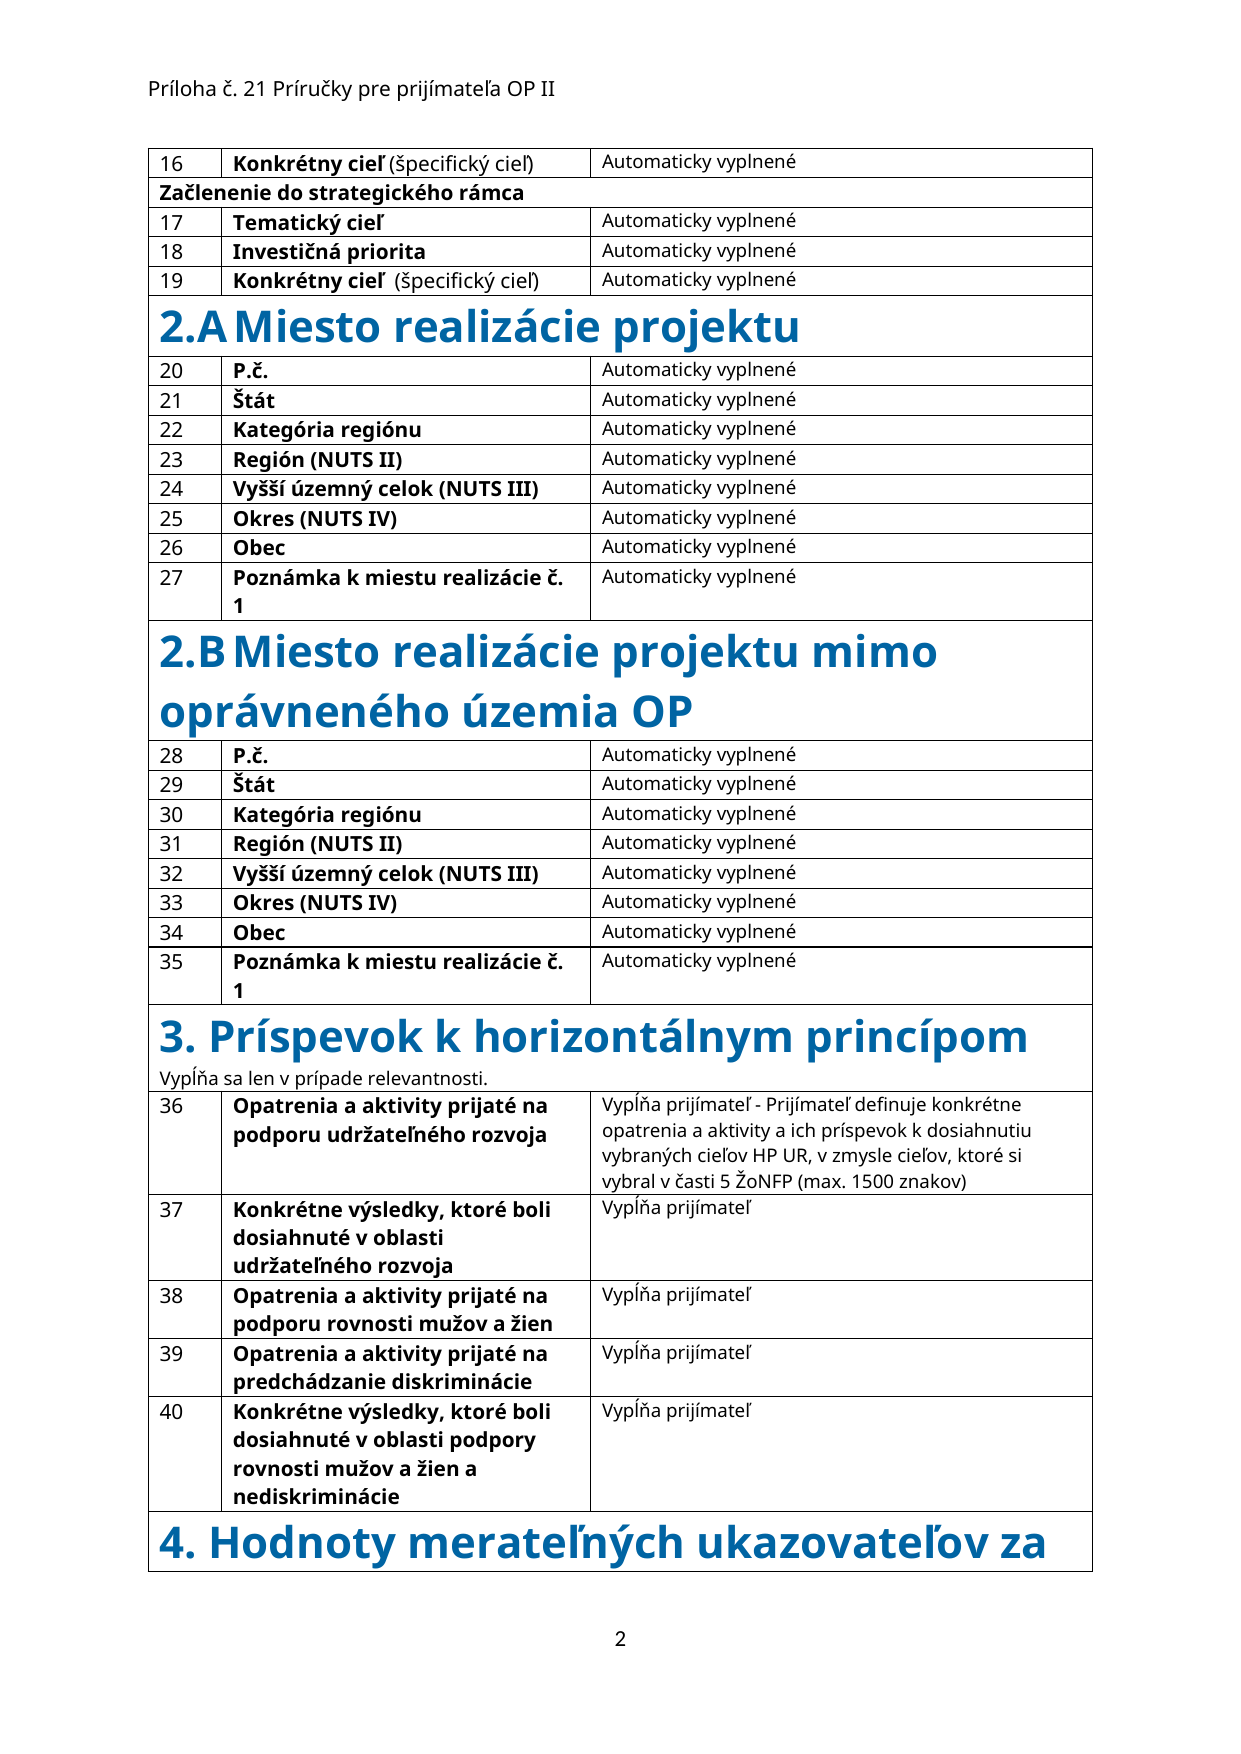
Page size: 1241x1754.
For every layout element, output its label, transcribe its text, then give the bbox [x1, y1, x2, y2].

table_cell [591, 149, 1092, 177]
table_cell Obec [222, 918, 590, 946]
table_cell Konkrétny cieľ (špecifický cieľ) [222, 267, 590, 295]
table_cell Automaticky vyplnené [591, 445, 1092, 473]
table_cell 26 [149, 534, 221, 562]
table_cell Začlenenie do strategického rámca [149, 178, 1092, 207]
table_cell 2.B Miesto realizácie projektu mimo oprávneného územia OP [149, 621, 1092, 740]
table_cell 39 [149, 1339, 221, 1396]
table_cell Tematický cieľ [222, 208, 590, 236]
table_cell Automaticky vyplnené [591, 948, 1092, 1004]
table_cell Automaticky vyplnené [591, 859, 1092, 887]
table_cell 24 [149, 475, 221, 503]
table_cell Konkrétne výsledky, ktoré boli dosiahnuté v oblasti podpory rovnosti mužov a žien a nediskriminácie [222, 1397, 590, 1511]
table_cell Vyšší územný celok (NUTS III) [222, 475, 590, 503]
table_cell Vypĺňa prijímateľ [591, 1397, 1092, 1511]
table_cell Opatrenia a aktivity prijaté na predchádzanie diskriminácie [222, 1339, 590, 1396]
table_cell Automaticky vyplnené [591, 357, 1092, 385]
table_cell Poznámka k miestu realizácie č. 1 [222, 563, 590, 620]
table_cell Štát [222, 771, 590, 799]
table_cell Automaticky vyplnené [591, 741, 1092, 769]
table_cell Automaticky vyplnené [591, 771, 1092, 799]
table_cell Automaticky vyplnené [591, 237, 1092, 266]
table_cell Konkrétne výsledky, ktoré boli dosiahnuté v oblasti udržateľného rozvoja [222, 1195, 590, 1280]
table_cell Štát [222, 386, 590, 414]
table_cell 17 [149, 208, 221, 236]
table_cell Vyšší územný celok (NUTS III) [222, 859, 590, 887]
table_cell 20 [149, 357, 221, 385]
table_cell Kategória regiónu [222, 800, 590, 828]
table_cell 16 [149, 149, 221, 177]
table_cell Automaticky vyplnené [591, 534, 1092, 562]
table_cell 29 [149, 771, 221, 799]
table_cell Automaticky vyplnené [591, 267, 1092, 295]
table_cell 30 [149, 800, 221, 828]
table_cell 31 [149, 830, 221, 858]
table_cell Obec [222, 534, 590, 562]
table_cell Vypĺňa prijímateľ - Prijímateľ definuje konkrétne opatrenia a aktivity a ich príspevok k dosiahnutiu vybraných cieľov HP UR, v zmysle cieľov, ktoré si vybral v časti 5 ŽoNFP (max. 1500 znakov) [591, 1092, 1092, 1194]
table_cell Automaticky vyplnené [591, 889, 1092, 917]
table_cell Poznámka k miestu realizácie č. 1 [222, 948, 590, 1004]
table_cell Automaticky vyplnené [591, 563, 1092, 620]
table_cell 22 [149, 416, 221, 444]
table_cell P.č. [222, 741, 590, 769]
table_cell Automaticky vyplnené [591, 475, 1092, 503]
table_cell Automaticky vyplnené [591, 830, 1092, 858]
table_cell Konkrétny cieľ (špecifický cieľ) [222, 149, 590, 177]
table_cell Okres (NUTS IV) [222, 504, 590, 532]
table_cell 23 [149, 445, 221, 473]
table_cell Automaticky vyplnené [591, 800, 1092, 828]
table_cell 33 [149, 889, 221, 917]
table_cell Vypĺňa prijímateľ [591, 1195, 1092, 1280]
table_cell 25 [149, 504, 221, 532]
table_cell Automaticky vyplnené [591, 504, 1092, 532]
table_cell 38 [149, 1281, 221, 1338]
table_cell 21 [149, 386, 221, 414]
table_cell Automaticky vyplnené [591, 386, 1092, 414]
table_cell Kategória regiónu [222, 416, 590, 444]
table_cell 28 [149, 741, 221, 769]
table_cell Automaticky vyplnené [591, 918, 1092, 946]
table_cell 27 [149, 563, 221, 620]
table_cell 19 [149, 267, 221, 295]
table_cell Okres (NUTS IV) [222, 889, 590, 917]
table_cell Investičná priorita [222, 237, 590, 266]
table_cell Región (NUTS II) [222, 830, 590, 858]
table_cell Vypĺňa prijímateľ [591, 1281, 1092, 1338]
table_cell 3. Príspevok k horizontálnym princípom Vypĺňa sa len v prípade relevantnosti. [149, 1005, 1092, 1091]
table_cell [149, 1512, 1092, 1571]
table_cell P.č. [222, 357, 590, 385]
table_cell 40 [149, 1397, 221, 1511]
table_cell 18 [149, 237, 221, 266]
table_cell Vypĺňa prijímateľ [591, 1339, 1092, 1396]
table_cell 2.A Miesto realizácie projektu [149, 296, 1092, 356]
table_cell 36 [149, 1092, 221, 1194]
table_cell Automaticky vyplnené [591, 208, 1092, 236]
table_cell Automaticky vyplnené [591, 416, 1092, 444]
table_cell 32 [149, 859, 221, 887]
table_cell Opatrenia a aktivity prijaté na podporu rovnosti mužov a žien [222, 1281, 590, 1338]
table_cell Región (NUTS II) [222, 445, 590, 473]
table_cell 37 [149, 1195, 221, 1280]
table_cell 34 [149, 918, 221, 946]
table_cell 35 [149, 948, 221, 1004]
table_cell Opatrenia a aktivity prijaté na podporu udržateľného rozvoja [222, 1092, 590, 1194]
